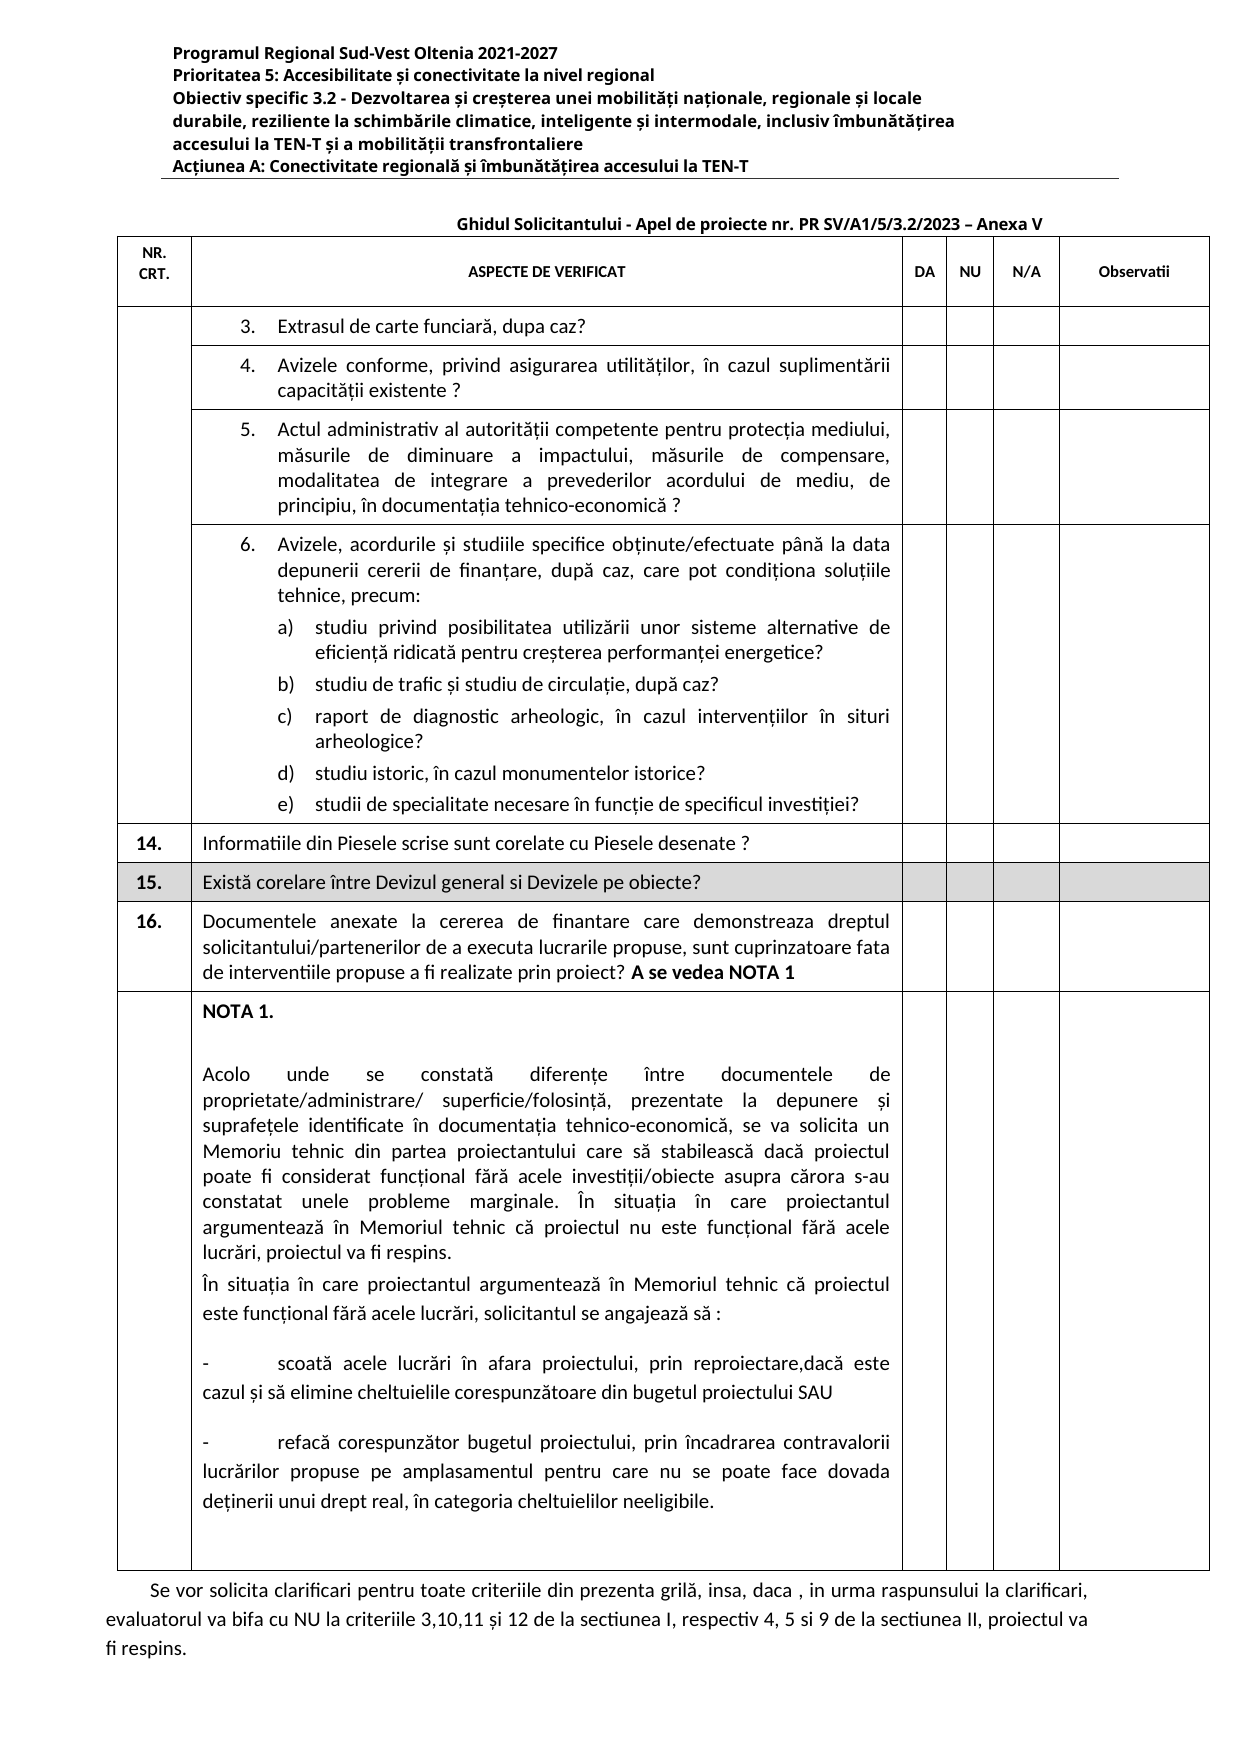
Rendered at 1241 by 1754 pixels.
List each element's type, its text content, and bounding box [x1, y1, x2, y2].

table_header NR. CRT. [118, 237, 191, 306]
table_cell [1060, 307, 1209, 345]
table_cell [1060, 525, 1209, 823]
table_header N/A [994, 237, 1059, 306]
table_cell [903, 824, 946, 862]
table_cell [1060, 992, 1209, 1569]
table_cell [118, 992, 191, 1569]
table_cell [994, 863, 1059, 901]
table_cell [903, 525, 946, 823]
table_cell Documentele anexate la cererea de finantare care demonstreaza dreptul solicitantului/partenerilor de a executa lucrarile propuse, sunt cuprinzatoare fata de interventiile propuse a fi realizate prin proiect? A se vedea NOTA 1 [192, 902, 902, 991]
table_cell Avizele conforme, privind asigurarea utilităţilor, în cazul suplimentării capacităţii existente ? [192, 346, 902, 409]
table_cell [903, 346, 946, 409]
table_cell Avizele, acordurile şi studiile specifice obținute/efectuate până la data depunerii cererii de finanțare, după caz, care pot condiţiona soluţiile tehnice, precum: studiu privind posibilitatea utilizării unor sisteme alternative de eficienţă ridicată pentru creşterea performanţei energetice? studiu de trafic şi studiu de circulaţie, după caz? raport de diagnostic arheologic, în cazul intervenţiilor în situri arheologice? studiu istoric, în cazul monumentelor istorice? studii de specialitate necesare în funcţie de specificul investiţiei? [192, 525, 902, 823]
table_cell Extrasul de carte funciară, dupa caz? [192, 307, 902, 345]
table_cell [994, 902, 1059, 991]
table_cell Informatiile din Piesele scrise sunt corelate cu Piesele desenate ? [192, 824, 902, 862]
table_cell [1060, 346, 1209, 409]
table_cell Actul administrativ al autorităţii competente pentru protecţia mediului, măsurile de diminuare a impactului, măsurile de compensare, modalitatea de integrare a prevederilor acordului de mediu, de principiu, în documentaţia tehnico-economică ? [192, 410, 902, 524]
table_cell [1060, 410, 1209, 524]
table_cell [947, 525, 993, 823]
table_cell [903, 410, 946, 524]
table_cell [118, 863, 191, 901]
table_cell [947, 824, 993, 862]
table_cell [947, 307, 993, 345]
table_cell [903, 902, 946, 991]
table_cell [947, 863, 993, 901]
table_header ASPECTE DE VERIFICAT [192, 237, 902, 306]
table_cell [947, 992, 993, 1569]
table_cell [1060, 824, 1209, 862]
table_cell [903, 863, 946, 901]
table_cell NOTA 1. Acolo unde se constată diferenţe între documentele de proprietate/administrare/ superficie/folosinţă, prezentate la depunere şi suprafeţele identificate în documentaţia tehnico-economică, se va solicita un Memoriu tehnic din partea proiectantului care să stabilească dacă proiectul poate fi considerat funcţional fără acele investiţii/obiecte asupra cărora s-au constatat unele probleme marginale. În situaţia în care proiectantul argumentează în Memoriul tehnic că proiectul nu este funcţional fără acele lucrări, proiectul va fi respins. În situaţia în care proiectantul argumentează în Memoriul tehnic că proiectul este funcţional fără acele lucrări, solicitantul se angajează să : - scoată acele lucrări în afara proiectului, prin reproiectare,dacă este cazul şi să elimine cheltuielile corespunzătoare din bugetul proiectului SAU - refacă corespunzător bugetul proiectului, prin încadrarea contravalorii lucrărilor propuse pe amplasamentul pentru care nu se poate face dovada deţinerii unui drept real, în categoria cheltuielilor neeligibile. [192, 992, 902, 1569]
table_cell [994, 992, 1059, 1569]
table_cell [903, 307, 946, 345]
table_cell [994, 525, 1059, 823]
table_header Observatii [1060, 237, 1209, 306]
table_cell [118, 902, 191, 991]
text Se vor solicita clarificari pentru toate criteriile din prezenta grilă, insa, daca , in urma raspunsului la clarificari, evaluatorul va bifa cu NU la criteriile 3,10,11 şi 12 de la sectiunea I, respectiv 4, 5 si 9 de la sectiunea II, proiectul va fi respins. [106, 1577, 1090, 1661]
table_cell [903, 992, 946, 1569]
table_cell [994, 346, 1059, 409]
table_cell [994, 307, 1059, 345]
table_header NU [947, 237, 993, 306]
table_cell [1060, 902, 1209, 991]
table_cell Există corelare între Devizul general si Devizele pe obiecte? [192, 863, 902, 901]
table_cell [947, 410, 993, 524]
table_cell [947, 902, 993, 991]
table_cell [1060, 863, 1209, 901]
table_header DA [903, 237, 946, 306]
table_cell [994, 824, 1059, 862]
table_cell [994, 410, 1059, 524]
table_cell [118, 824, 191, 862]
table_cell [947, 346, 993, 409]
